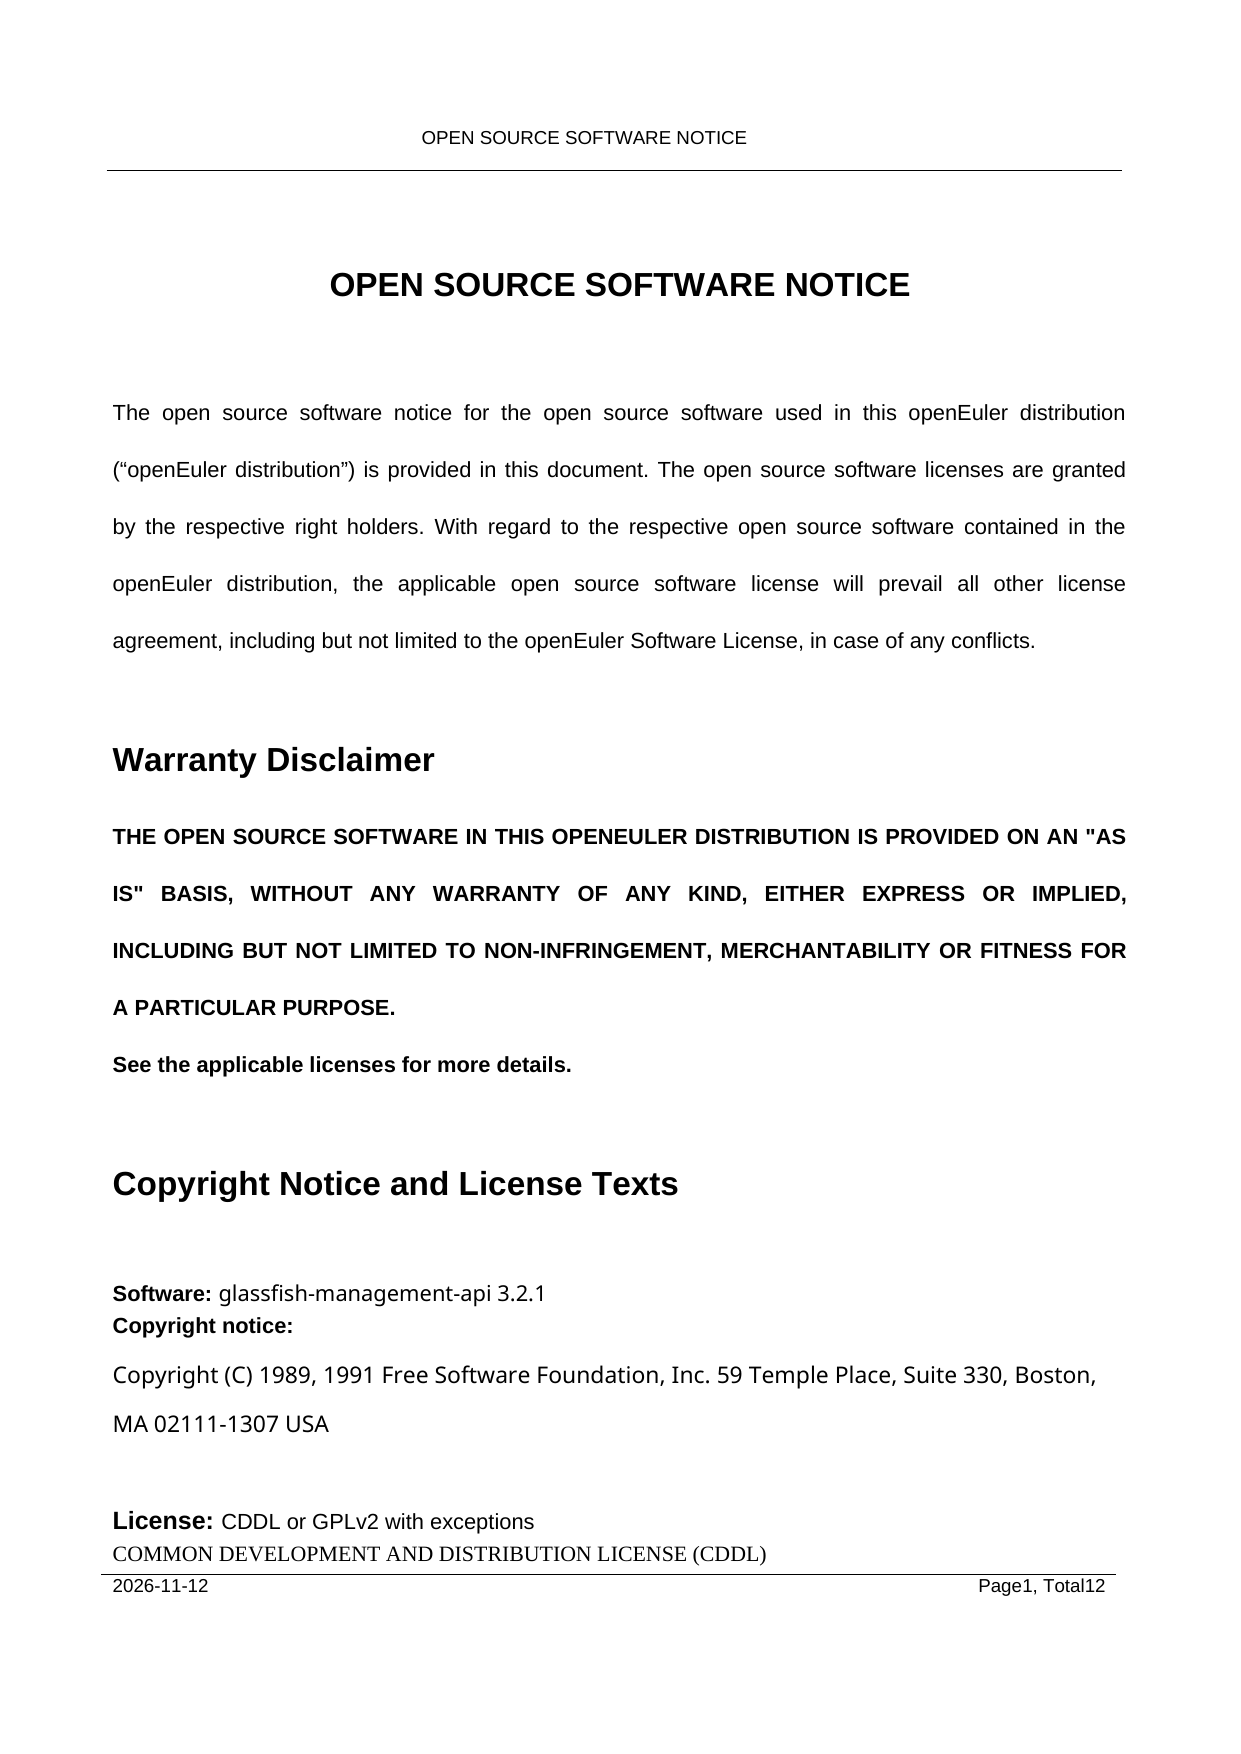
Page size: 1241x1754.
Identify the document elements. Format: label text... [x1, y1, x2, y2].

text Copyright notice: Copyright (C) 1989, 1991 Free Software Foundation, Inc. 59 Temple Place, Suite 330, Boston, MA 02111-1307 USA [112, 1309, 1128, 1488]
text Copyright Notice and License Texts [112, 1151, 1128, 1216]
text The open source software notice for the open source software used in this openEuler distribution (“openEuler distribution”) is provided in this document. The open source software licenses are granted by the respective right holders. With regard to the respective open source software contained in the openEuler distribution, the applicable open source software license will prevail all other license agreement, including but not limited to the openEuler Software License, in case of any conflicts. [112, 397, 1128, 657]
text COMMON DEVELOPMENT AND DISTRIBUTION LICENSE (CDDL) [112, 1537, 1128, 1569]
text Warranty Disclaimer [112, 727, 1128, 792]
text Software: glassfish-management-api 3.2.1 [112, 1277, 1128, 1309]
text License: CDDL or GPLv2 with exceptions [112, 1504, 1128, 1537]
text OPEN SOURCE SOFTWARE NOTICE [112, 251, 1128, 316]
text THE OPEN SOURCE SOFTWARE IN THIS OPENEULER DISTRIBUTION IS PROVIDED ON AN "AS IS" BASIS, WITHOUT ANY WARRANTY OF ANY KIND, EITHER EXPRESS OR IMPLIED, INCLUDING BUT NOT LIMITED TO NON-INFRINGEMENT, MERCHANTABILITY OR FITNESS FOR A PARTICULAR PURPOSE. See the applicable licenses for more details. [112, 821, 1128, 1081]
